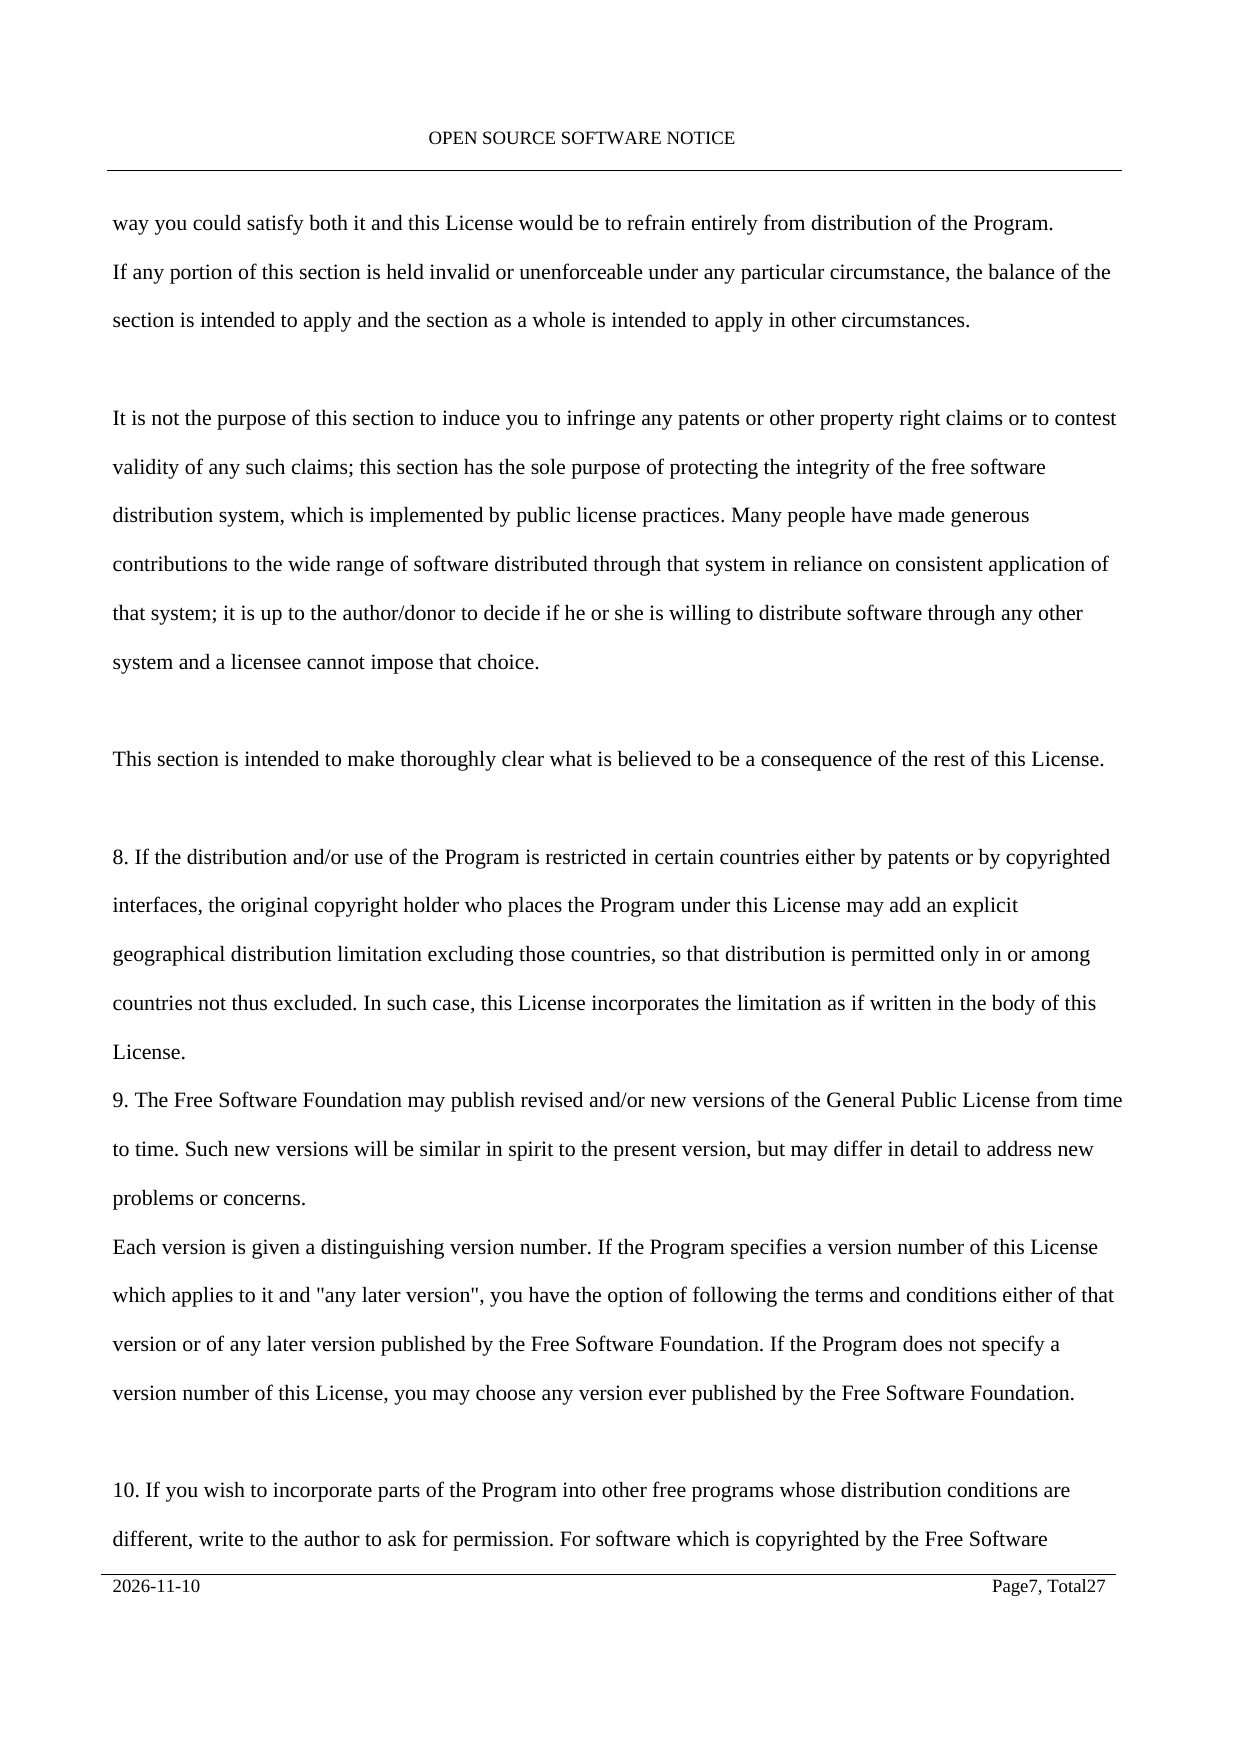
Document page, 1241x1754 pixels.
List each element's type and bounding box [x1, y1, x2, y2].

text [112, 206, 1128, 1555]
